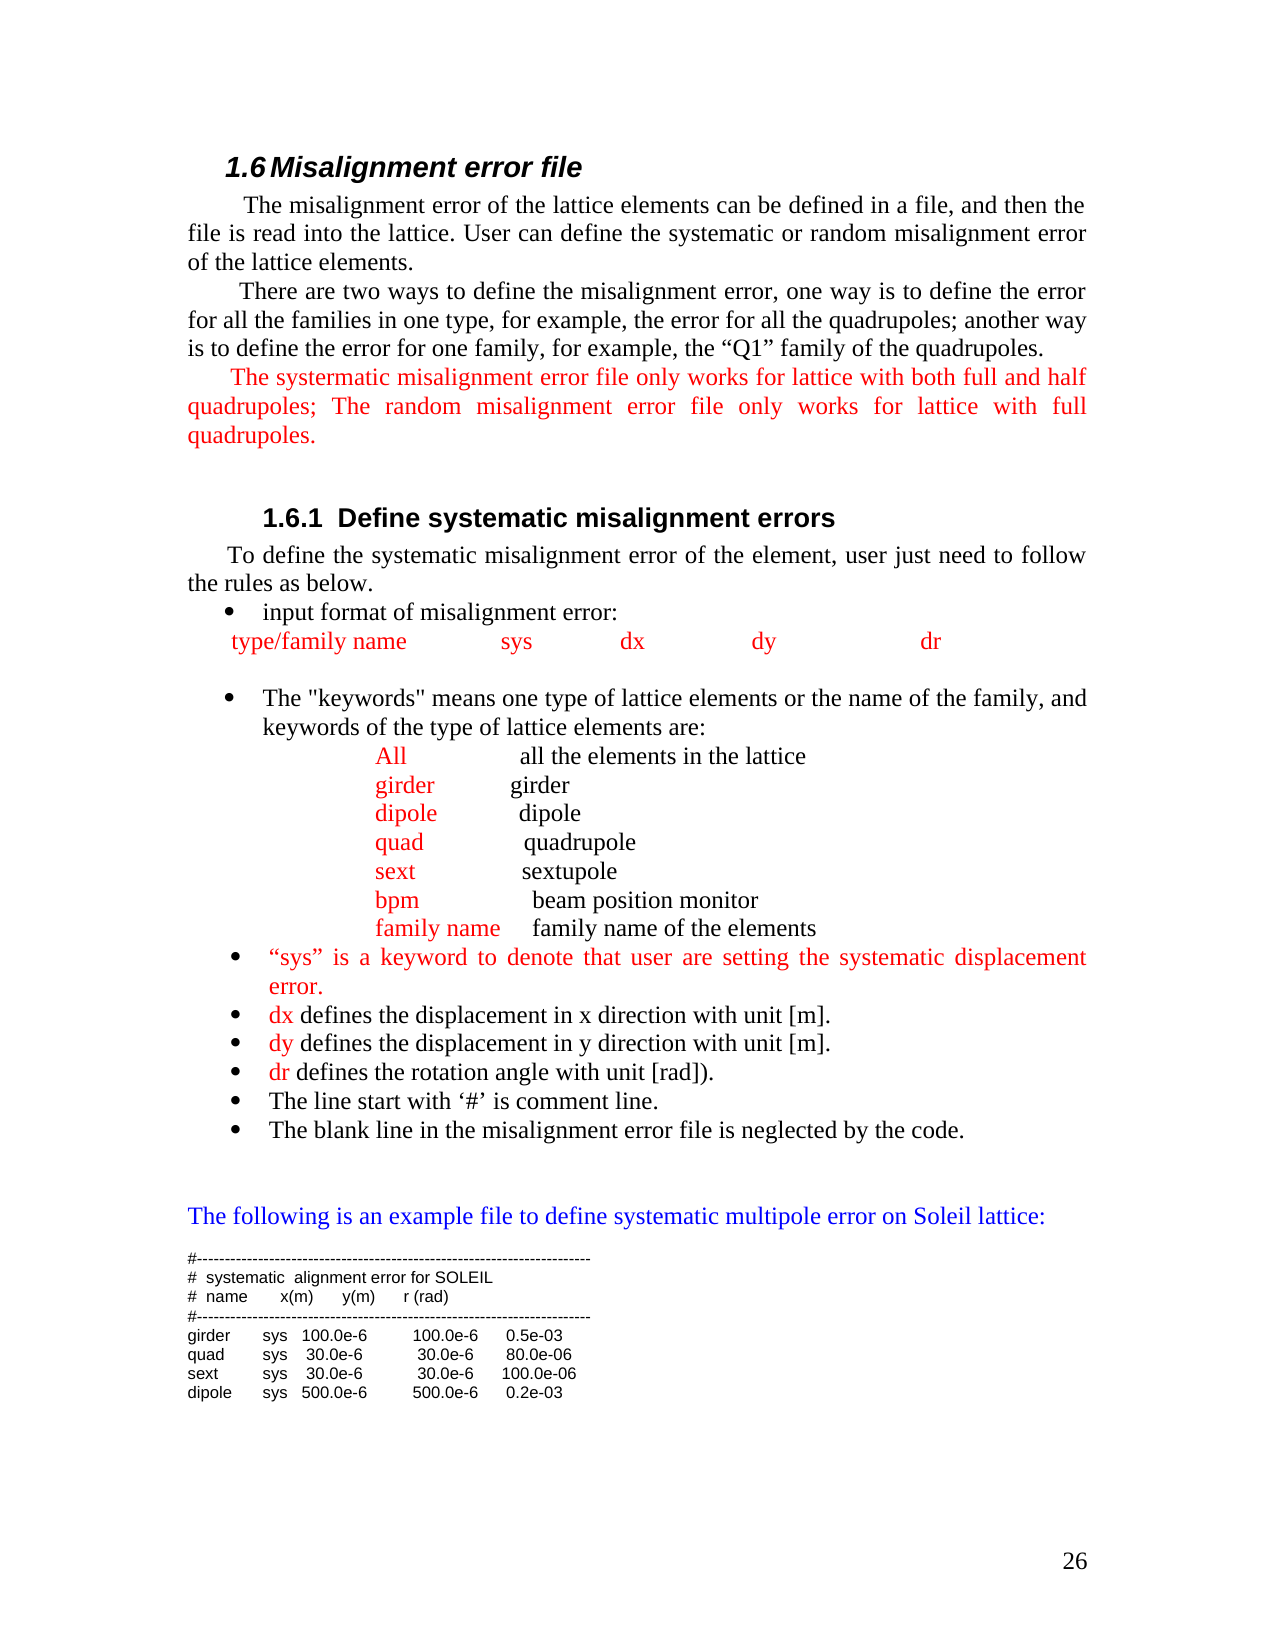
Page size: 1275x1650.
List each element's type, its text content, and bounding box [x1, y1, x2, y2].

text # name x(m) y(m) r (rad) [187, 1287, 1087, 1306]
text bpm beam position monitor [187, 885, 1087, 913]
text The systermatic misalignment error file only works for lattice with both full and half quadrupoles; The random misalignment error file only works for lattice with full quadrupoles. [187, 362, 1087, 448]
text family name family name of the elements [187, 913, 1087, 942]
text To define the systematic misalignment error of the element, user just need to follow the rules as below. [187, 540, 1087, 597]
list dr defines the rotation angle with unit [rad]). [231, 1057, 1087, 1086]
list The blank line in the misalignment error file is neglected by the code. [231, 1115, 1087, 1143]
text #----------------------------------------------------------------------- [187, 1306, 1087, 1326]
text quad sys 30.0e-6 30.0e-6 80.0e-06 [187, 1345, 1087, 1364]
text #----------------------------------------------------------------------- [187, 1249, 1087, 1268]
text dipole sys 500.0e-6 500.0e-6 0.2e-03 [187, 1383, 1087, 1402]
list “sys” is a keyword to denote that user are setting the systematic displacement error. [231, 942, 1087, 1000]
text dipole dipole [187, 798, 1087, 827]
subtitle Misalignment error file [225, 150, 1087, 183]
text girder girder [187, 770, 1087, 798]
text The misalignment error of the lattice elements can be defined in a file, and then the file is read into the lattice. User can define the systematic or random misalignment error of the lattice elements. [187, 190, 1087, 276]
text sext sys 30.0e-6 30.0e-6 100.0e-06 [187, 1364, 1087, 1383]
text type/family name sys dx dy dr [187, 626, 1087, 655]
text There are two ways to define the misalignment error, one way is to define the error for all the families in one type, for example, the error for all the quadrupoles; another way is to define the error for one family, for example, the “Q1” family of the quadrupoles. [187, 276, 1087, 362]
text girder sys 100.0e-6 100.0e-6 0.5e-03 [187, 1326, 1087, 1345]
text sext sextupole [187, 856, 1087, 885]
text quad quadrupole [187, 827, 1087, 856]
subtitle Define systematic misalignment errors [262, 502, 1087, 533]
list The "keywords" means one type of lattice elements or the name of the family, and keywords of the type of lattice elements are: [225, 683, 1087, 741]
text # systematic alignment error for SOLEIL [187, 1268, 1087, 1287]
list input format of misalignment error: [225, 597, 1087, 626]
list The line start with ‘#’ is comment line. [231, 1086, 1087, 1115]
list dx defines the displacement in x direction with unit [m]. [231, 1000, 1087, 1028]
list dy defines the displacement in y direction with unit [m]. [231, 1028, 1087, 1057]
text All all the elements in the lattice [187, 741, 1087, 770]
text The following is an example file to define systematic multipole error on Soleil lattice: [187, 1201, 1087, 1230]
